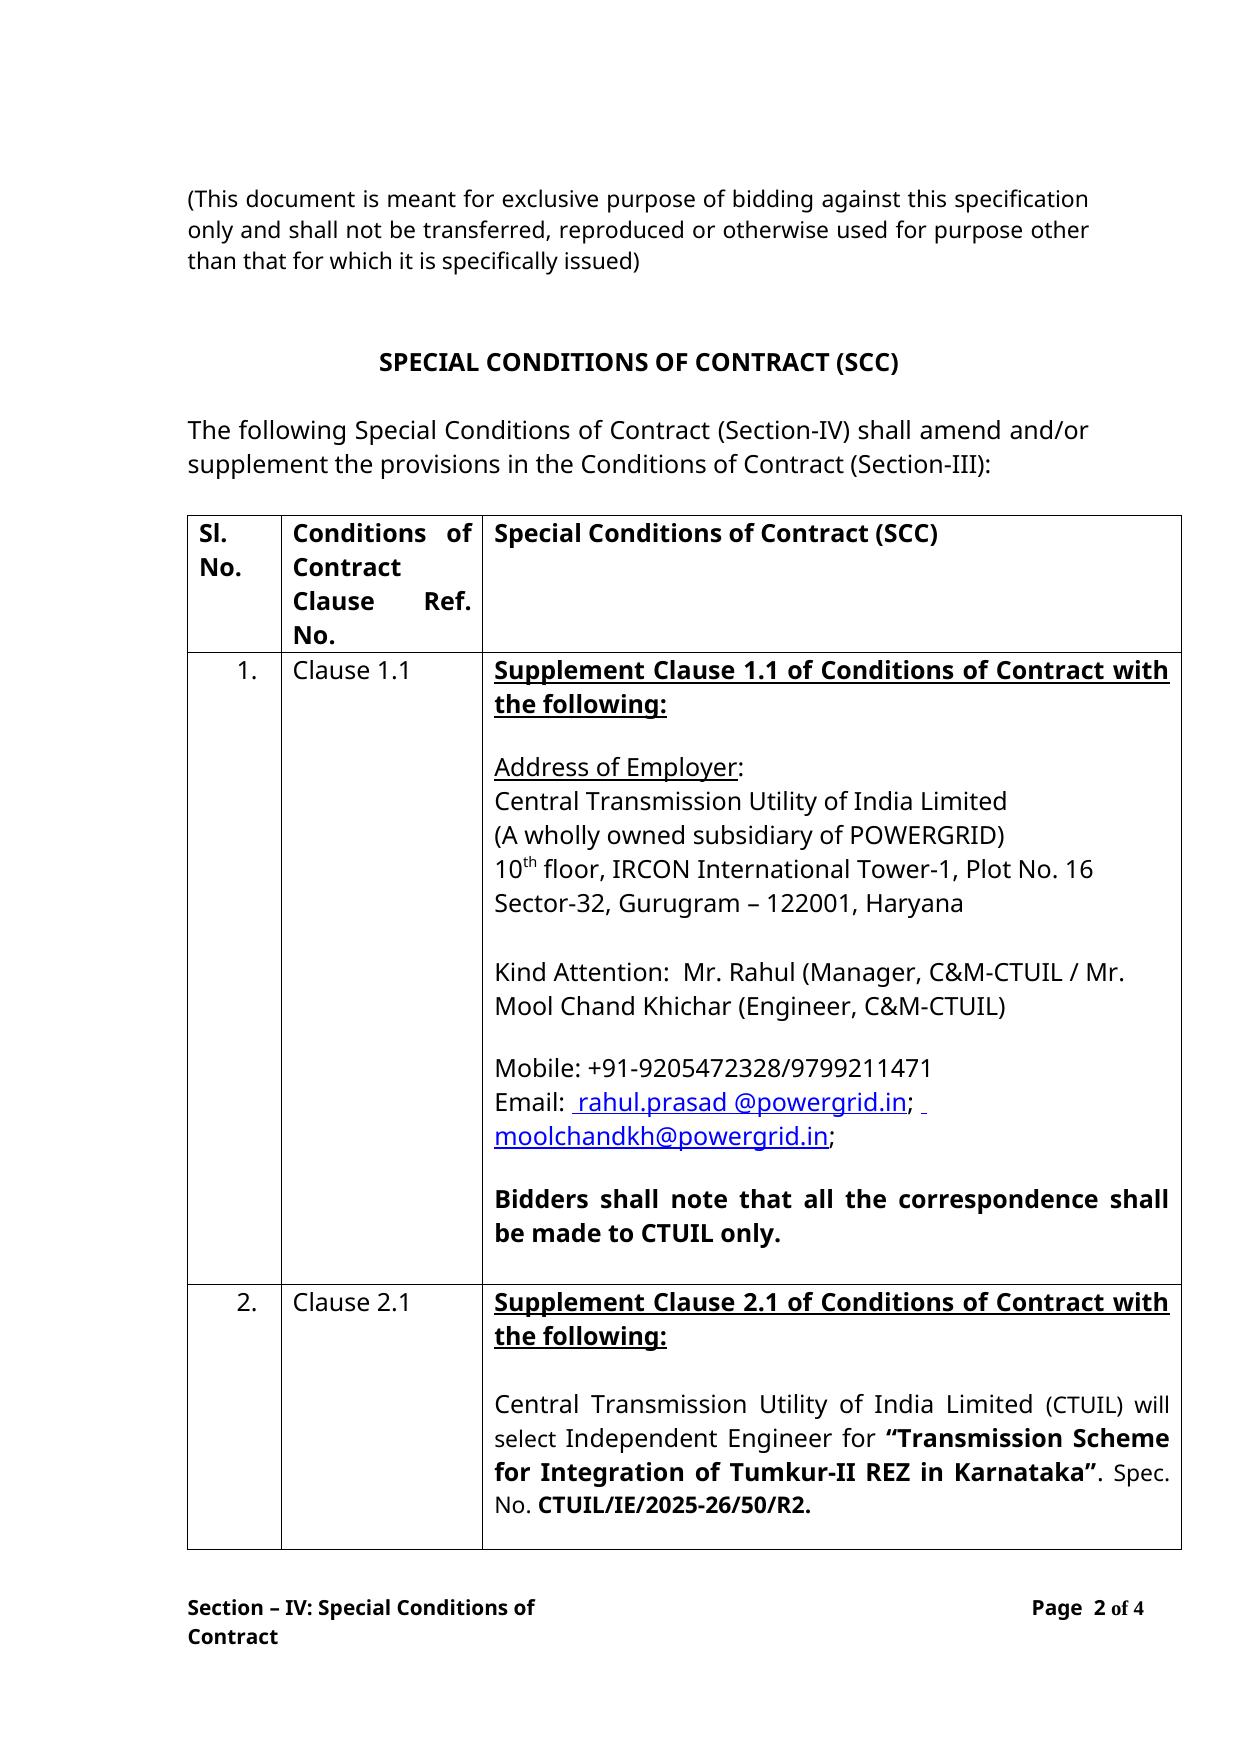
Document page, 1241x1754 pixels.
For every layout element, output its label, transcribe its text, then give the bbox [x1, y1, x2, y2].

table_header Special Conditions of Contract (SCC) [483, 516, 1181, 652]
table_header Sl. No. [188, 516, 281, 652]
table_cell Supplement Clause 2.1 of Conditions of Contract with the following: Central Transmission Utility of India Limited (CTUIL) will select Independent Engineer for “Transmission Scheme for Integration of Tumkur-II REZ in Karnataka”. Spec. No. CTUIL/IE/2025-26/50/R2. [483, 1285, 1181, 1549]
text The following Special Conditions of Contract (Section-IV) shall amend and/or supplement the provisions in the Conditions of Contract (Section-III): [187, 412, 1090, 481]
text (This document is meant for exclusive purpose of bidding against this specification only and shall not be transferred, reproduced or otherwise used for purpose other than that for which it is specifically issued) [187, 182, 1090, 276]
table_cell Supplement Clause 1.1 of Conditions of Contract with the following: Address of Employer: Central Transmission Utility of India Limited (A wholly owned subsidiary of POWERGRID) 10th floor, IRCON International Tower-1, Plot No. 16 Sector-32, Gurugram – 122001, Haryana Kind Attention: Mr. Rahul (Manager, C&M-CTUIL / Mr. Mool Chand Khichar (Engineer, C&M-CTUIL) Mobile: +91-9205472328/9799211471 Email: rahul.prasad @powergrid.in; moolchandkh@powergrid.in; Bidders shall note that all the correspondence shall be made to CTUIL only. [483, 653, 1181, 1283]
text SPECIAL CONDITIONS OF CONTRACT (SCC) [187, 344, 1090, 378]
table_cell [188, 1285, 281, 1549]
table_cell [188, 653, 281, 1283]
table_header Conditions of Contract Clause Ref. No. [282, 516, 482, 652]
table_cell Clause 2.1 [282, 1285, 482, 1549]
table_cell Clause 1.1 [282, 653, 482, 1283]
